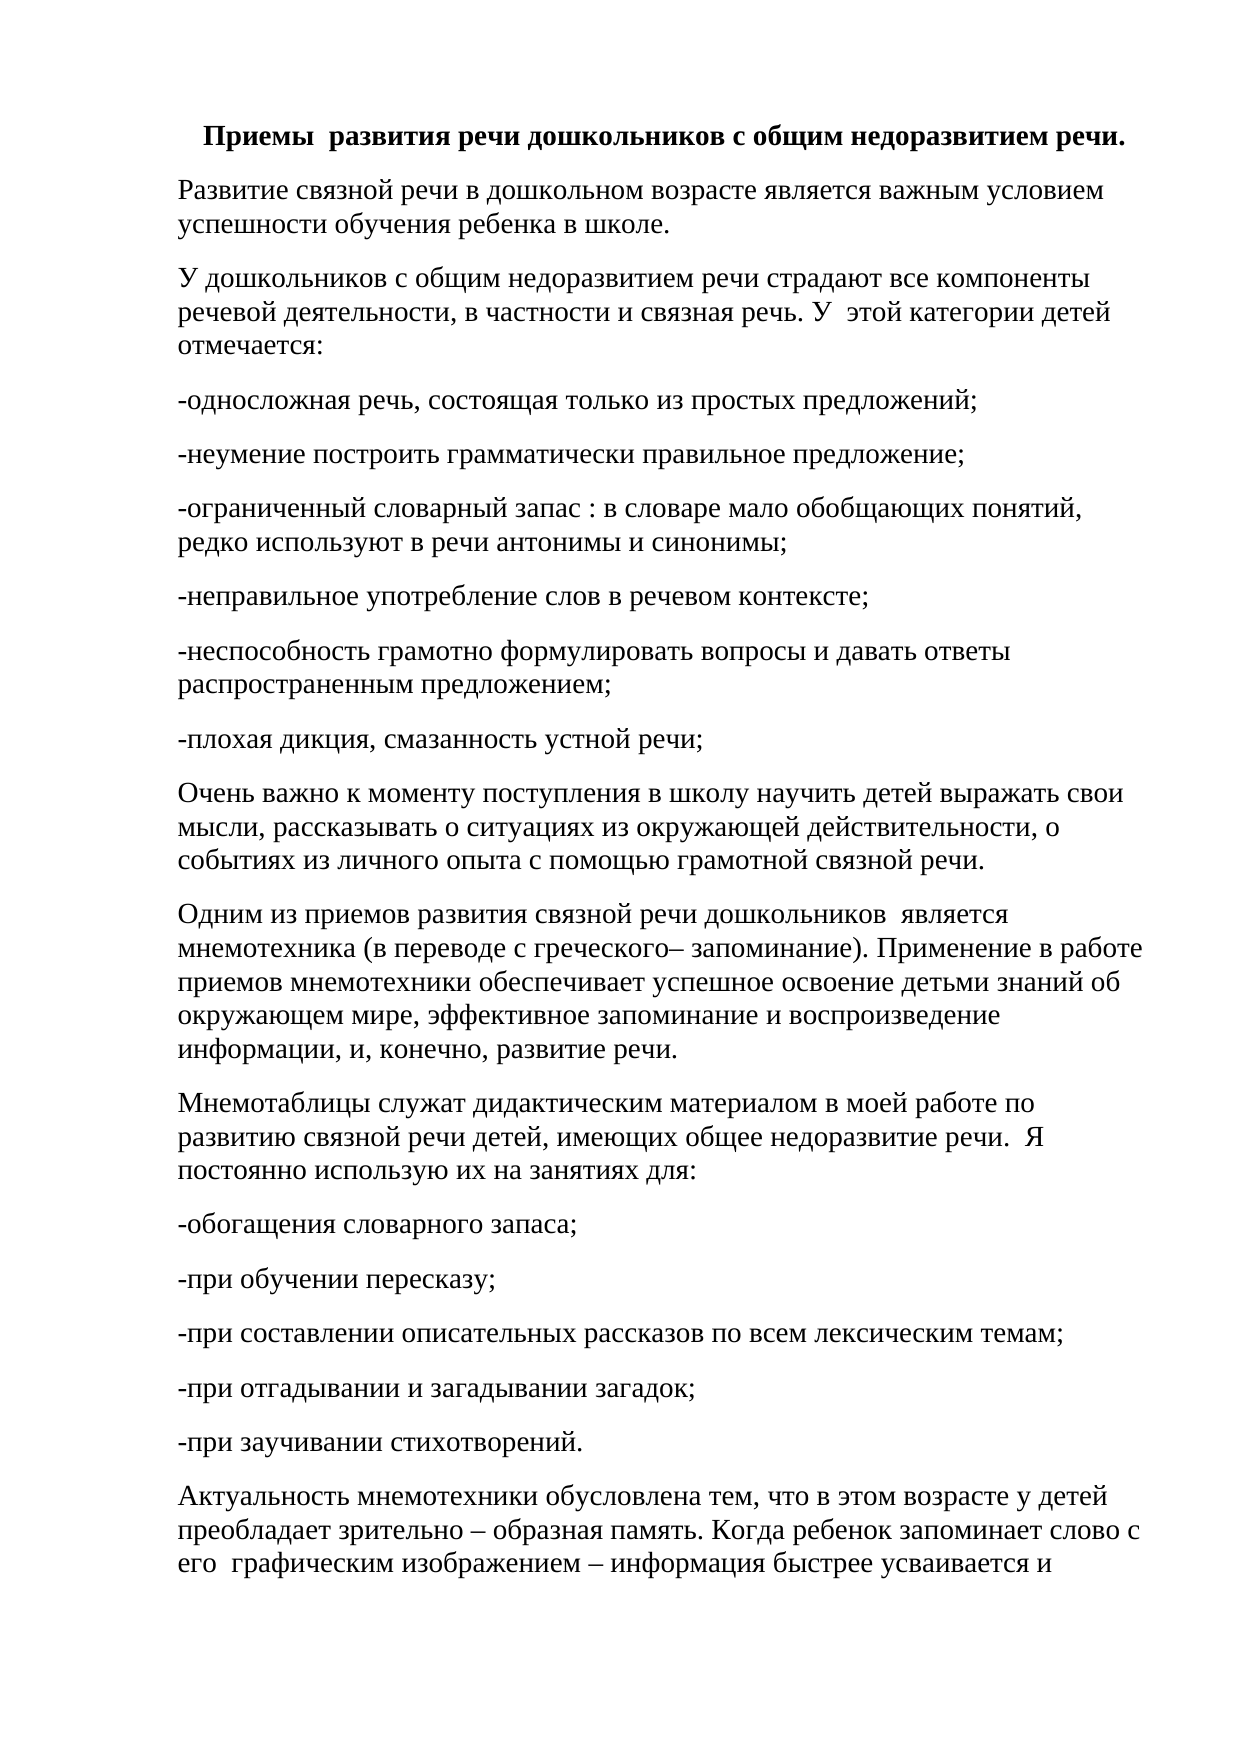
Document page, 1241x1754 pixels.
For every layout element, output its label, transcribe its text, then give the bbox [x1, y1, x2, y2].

text Развитие связной речи в дошкольном возрасте является важным условием успешности обучения ребенка в школе. [177, 172, 1152, 239]
text -при заучивании стихотворений. [177, 1424, 1152, 1458]
text -односложная речь, состоящая только из простых предложений; [177, 382, 1152, 415]
text У дошкольников с общим недоразвитием речи страдают все компоненты речевой деятельности, в частности и связная речь. У этой категории детей отмечается: [177, 260, 1152, 361]
text -при отгадывании и загадывании загадок; [177, 1370, 1152, 1403]
text -неправильное употребление слов в речевом контексте; [177, 578, 1152, 612]
text Приемы развития речи дошкольников с общим недоразвитием речи. [177, 118, 1152, 152]
text -при обучении пересказу; [177, 1261, 1152, 1294]
text -неспособность грамотно формулировать вопросы и давать ответы распространенным предложением; [177, 633, 1152, 700]
text -ограниченный словарный запас : в словаре мало обобщающих понятий, редко используют в речи антонимы и синонимы; [177, 491, 1152, 558]
text -обогащения словарного запаса; [177, 1207, 1152, 1240]
text -при составлении описательных рассказов по всем лексическим темам; [177, 1315, 1152, 1349]
text Очень важно к моменту поступления в школу научить детей выражать свои мысли, рассказывать о ситуациях из окружающей действительности, о событиях из личного опыта с помощью грамотной связной речи. [177, 775, 1152, 876]
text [177, 1478, 1152, 1579]
text Одним из приемов развития связной речи дошкольников является мнемотехника (в переводе с греческого– запоминание). Применение в работе приемов мнемотехники обеспечивает успешное освоение детьми знаний об окружающем мире, эффективное запоминание и воспроизведение информации, и, конечно, развитие речи. [177, 897, 1152, 1064]
text -плохая дикция, смазанность устной речи; [177, 721, 1152, 754]
text Мнемотаблицы служат дидактическим материалом в моей работе по развитию связной речи детей, имеющих общее недоразвитие речи. Я постоянно использую их на занятиях для: [177, 1085, 1152, 1186]
text -неумение построить грамматически правильное предложение; [177, 436, 1152, 470]
